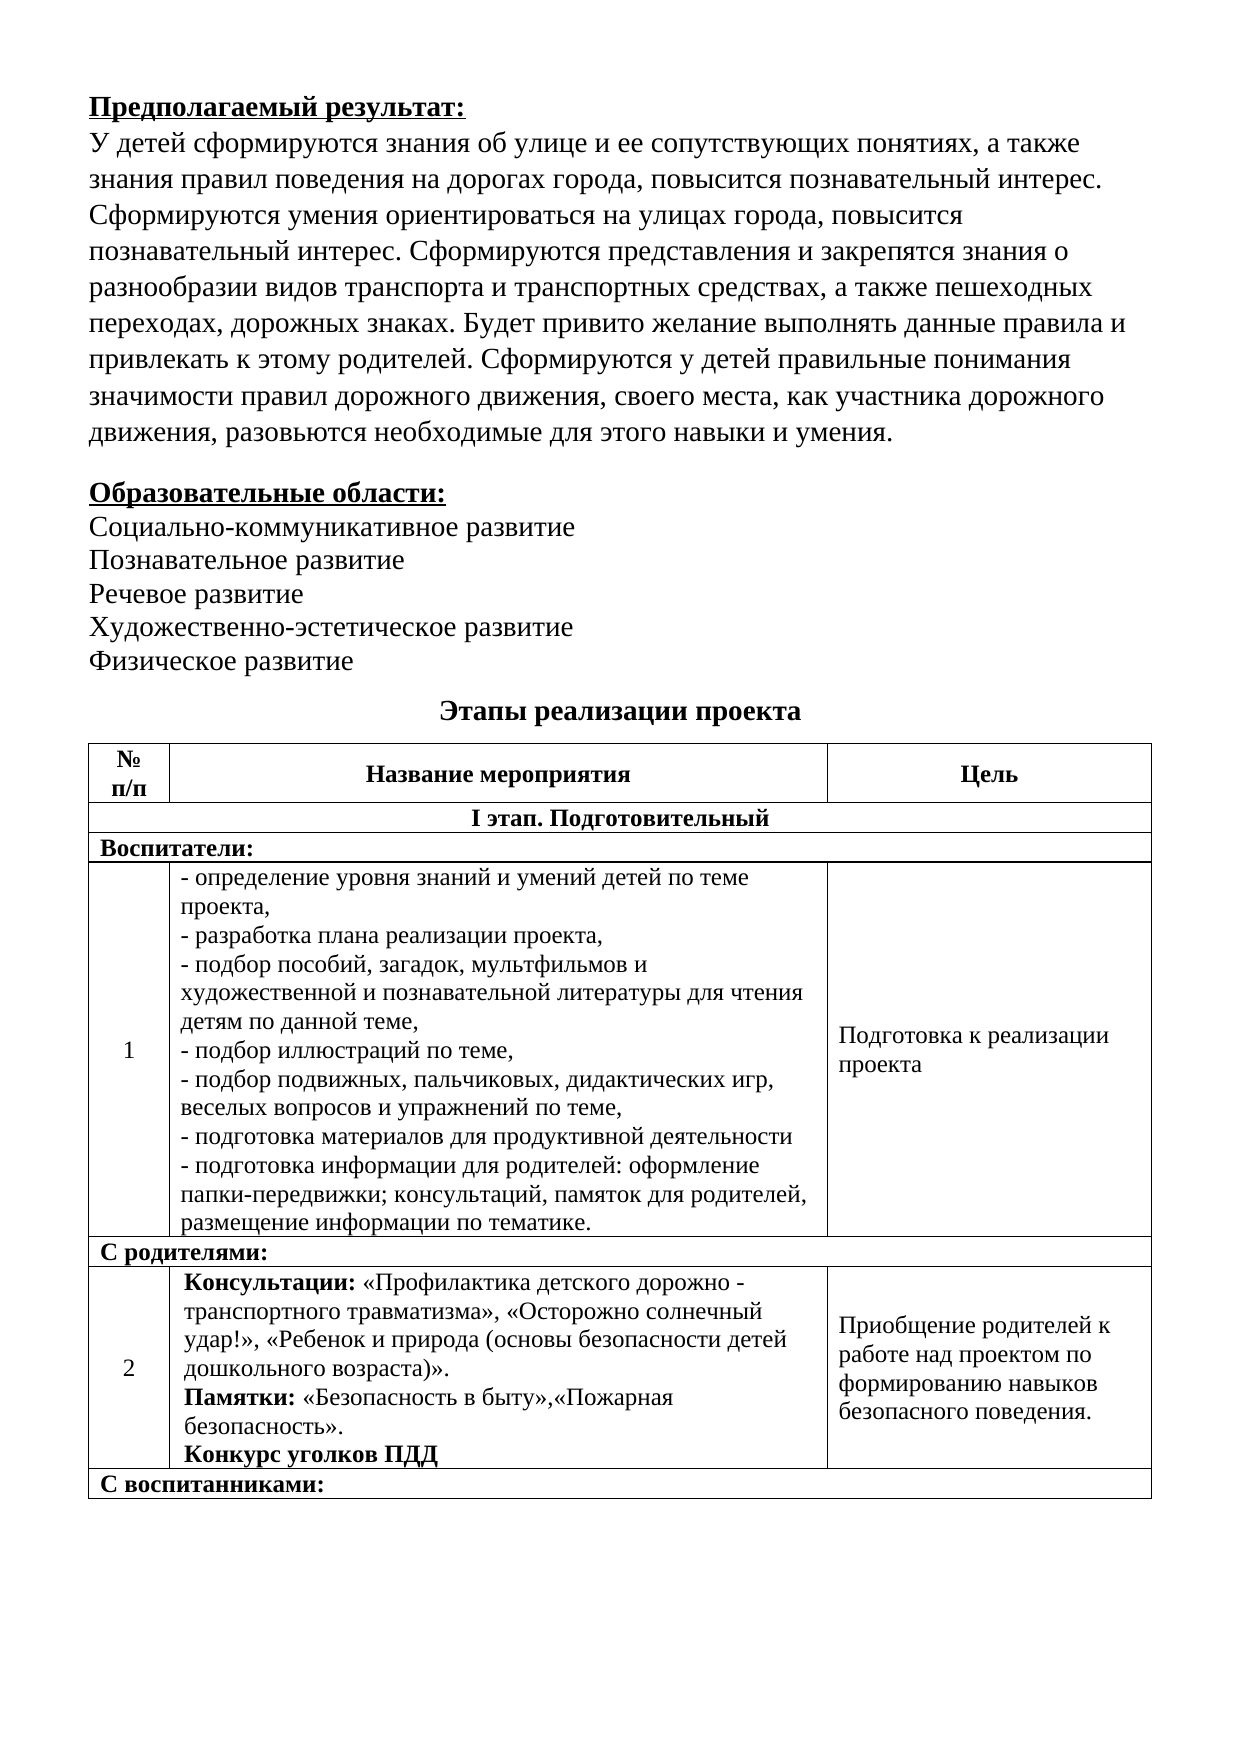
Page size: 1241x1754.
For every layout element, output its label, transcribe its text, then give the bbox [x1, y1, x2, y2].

table_header Название мероприятия [170, 744, 827, 802]
text Образовательные области: [89, 475, 1152, 509]
table_header Цель [828, 744, 1151, 802]
table_cell 2 [89, 1267, 169, 1468]
table_cell С родителями: [89, 1237, 1151, 1266]
table_cell Воспитатели: [89, 833, 1151, 861]
table_cell - определение уровня знаний и умений детей по теме проекта, - разработка плана реализации проекта, - подбор пособий, загадок, мультфильмов и художественной и познавательной литературы для чтения детям по данной теме, - подбор иллюстраций по теме, - подбор подвижных, пальчиковых, дидактических игр, веселых вопросов и упражнений по теме, - подготовка материалов для продуктивной деятельности - подготовка информации для родителей: оформление папки-передвижки; консультаций, памяток для родителей, размещение информации по тематике. [170, 863, 827, 1236]
table_cell Подготовка к реализации проекта [828, 863, 1151, 1236]
text Предполагаемый результат: [89, 89, 1152, 122]
text Речевое развитие [89, 576, 1152, 609]
text Художественно-эстетическое развитие [89, 609, 1152, 643]
table_cell 1 [89, 863, 169, 1236]
text Физическое развитие [89, 643, 1152, 676]
text У детей сформируются знания об улице и ее сопутствующих понятиях, а также знания правил поведения на дорогах города, повысится познавательный интерес. Сформируются умения ориентироваться на улицах города, повысится познавательный интерес. Сформируются представления и закрепятся знания о разнообразии видов транспорта и транспортных средствах, а также пешеходных переходах, дорожных знаках. Будет привито желание выполнять данные правила и привлекать к этому родителей. Сформируются у детей правильные понимания значимости правил дорожного движения, своего места, как участника дорожного движения, разовьются необходимые для этого навыки и умения. [89, 125, 1152, 447]
text Социально-коммуникативное развитие [89, 509, 1152, 542]
table_cell I этап. Подготовительный [89, 803, 1151, 832]
table_cell С воспитанниками: [89, 1469, 1151, 1498]
text Познавательное развитие [89, 542, 1152, 576]
table_header № п/п [89, 744, 169, 802]
text Этапы реализации проекта [89, 693, 1152, 727]
table_cell Приобщение родителей к работе над проектом по формированию навыков безопасного поведения. [828, 1267, 1151, 1468]
table_cell Консультации: «Профилактика детского дорожно - транспортного травматизма», «Осторожно солнечный удар!», «Ребенок и природа (основы безопасности детей дошкольного возраста)». Памятки: «Безопасность в быту»,«Пожарная безопасность». Конкурс уголков ПДД [170, 1267, 827, 1468]
